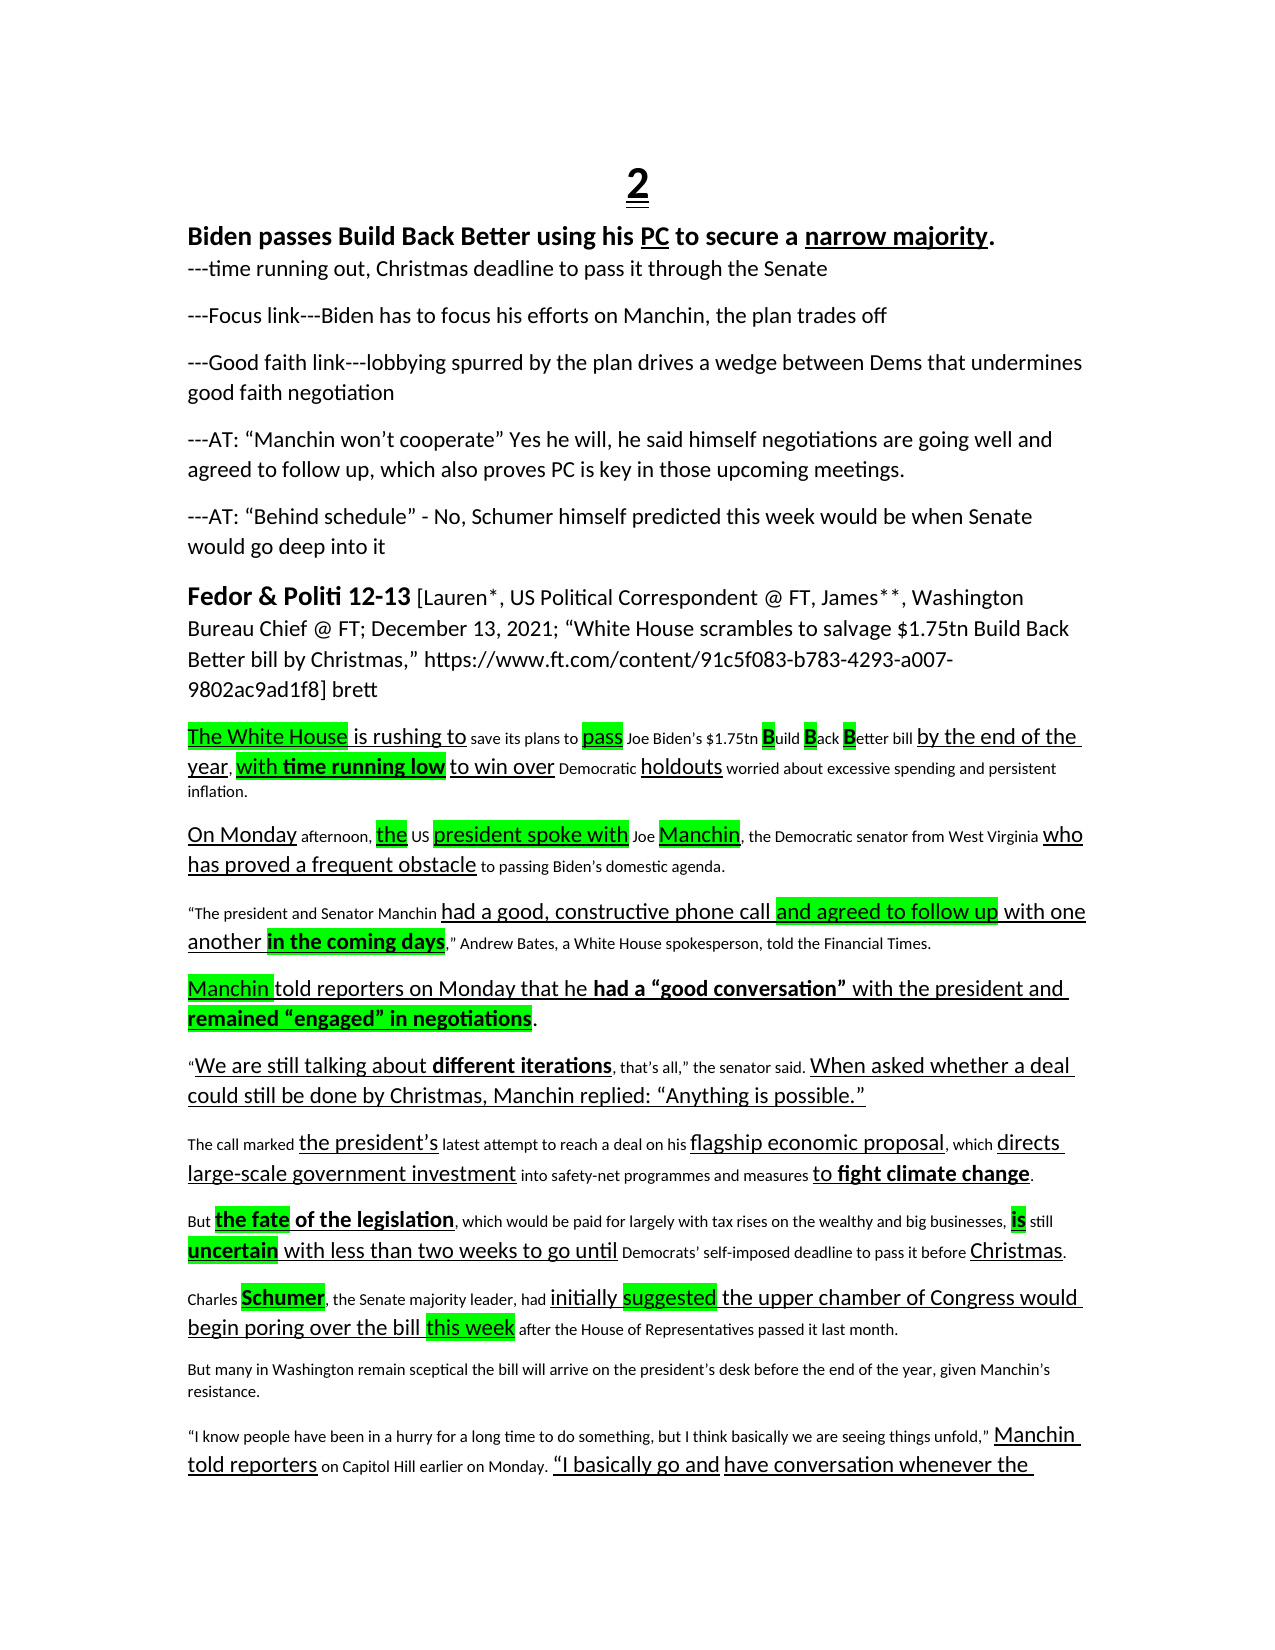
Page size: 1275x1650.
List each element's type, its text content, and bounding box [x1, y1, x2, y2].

text ---Good faith link---lobbying spurred by the plan drives a wedge between Dems that undermines good faith negotiation [187, 348, 1087, 406]
text But many in Washington remain sceptical the bill will arrive on the president’s desk before the end of the year, given Manchin’s resistance. [187, 1360, 1087, 1402]
text “We are still talking about different iterations, that’s all,” the senator said. When asked whether a deal could still be done by Christmas, Manchin replied: “Anything is possible.” [187, 1051, 1087, 1109]
text Fedor & Politi 12-13 [Lauren*, US Political Correspondent @ FT, James**, Washington Bureau Chief @ FT; December 13, 2021; “White House scrambles to salvage $1.75tn Build Back Better bill by Christmas,” https://www.ft.com/content/91c5f083-b783-4293-a007-9802ac9ad1f8] brett [187, 579, 1087, 703]
text The White House is rushing to save its plans to pass Joe Biden’s $1.75tn Build Back Better bill by the end of the year, with time running low to win over Democratic holdouts worried about excessive spending and persistent inflation. [187, 722, 1087, 802]
text The call marked the president’s latest attempt to reach a deal on his flagship economic proposal, which directs large-scale government investment into safety-net programmes and measures to fight climate change. [187, 1128, 1087, 1187]
text ---time running out, Christmas deadline to pass it through the Senate [187, 254, 1087, 282]
text ---AT: “Behind schedule” - No, Schumer himself predicted this week would be when Senate would go deep into it [187, 502, 1087, 560]
text On Monday afternoon, the US president spoke with Joe Manchin, the Democratic senator from West Virginia who has proved a frequent obstacle to passing Biden’s domestic agenda. [187, 820, 1087, 878]
subtitle 2 [187, 154, 1087, 210]
text But the fate of the legislation, which would be paid for largely with tax rises on the wealthy and big businesses, is still uncertain with less than two weeks to go until Democrats’ self-imposed deadline to pass it before Christmas. [187, 1206, 1087, 1264]
text “The president and Senator Manchin had a good, constructive phone call and agreed to follow up with one another in the coming days,” Andrew Bates, a White House spokesperson, told the Financial Times. [187, 897, 1087, 955]
text Charles Schumer, the Senate majority leader, had initially suggested the upper chamber of Congress would begin poring over the bill this week after the House of Representatives passed it last month. [187, 1283, 1087, 1341]
subtitle Biden passes Build Back Better using his PC to secure a narrow majority. [187, 219, 1087, 252]
text Manchin told reporters on Monday that he had a “good conversation” with the president and remained “engaged” in negotiations. [187, 974, 1087, 1032]
text ---AT: “Manchin won’t cooperate” Yes he will, he said himself negotiations are going well and agreed to follow up, which also proves PC is key in those upcoming meetings. [187, 425, 1087, 483]
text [187, 1420, 1087, 1478]
text ---Focus link---Biden has to focus his efforts on Manchin, the plan trades off [187, 301, 1087, 329]
